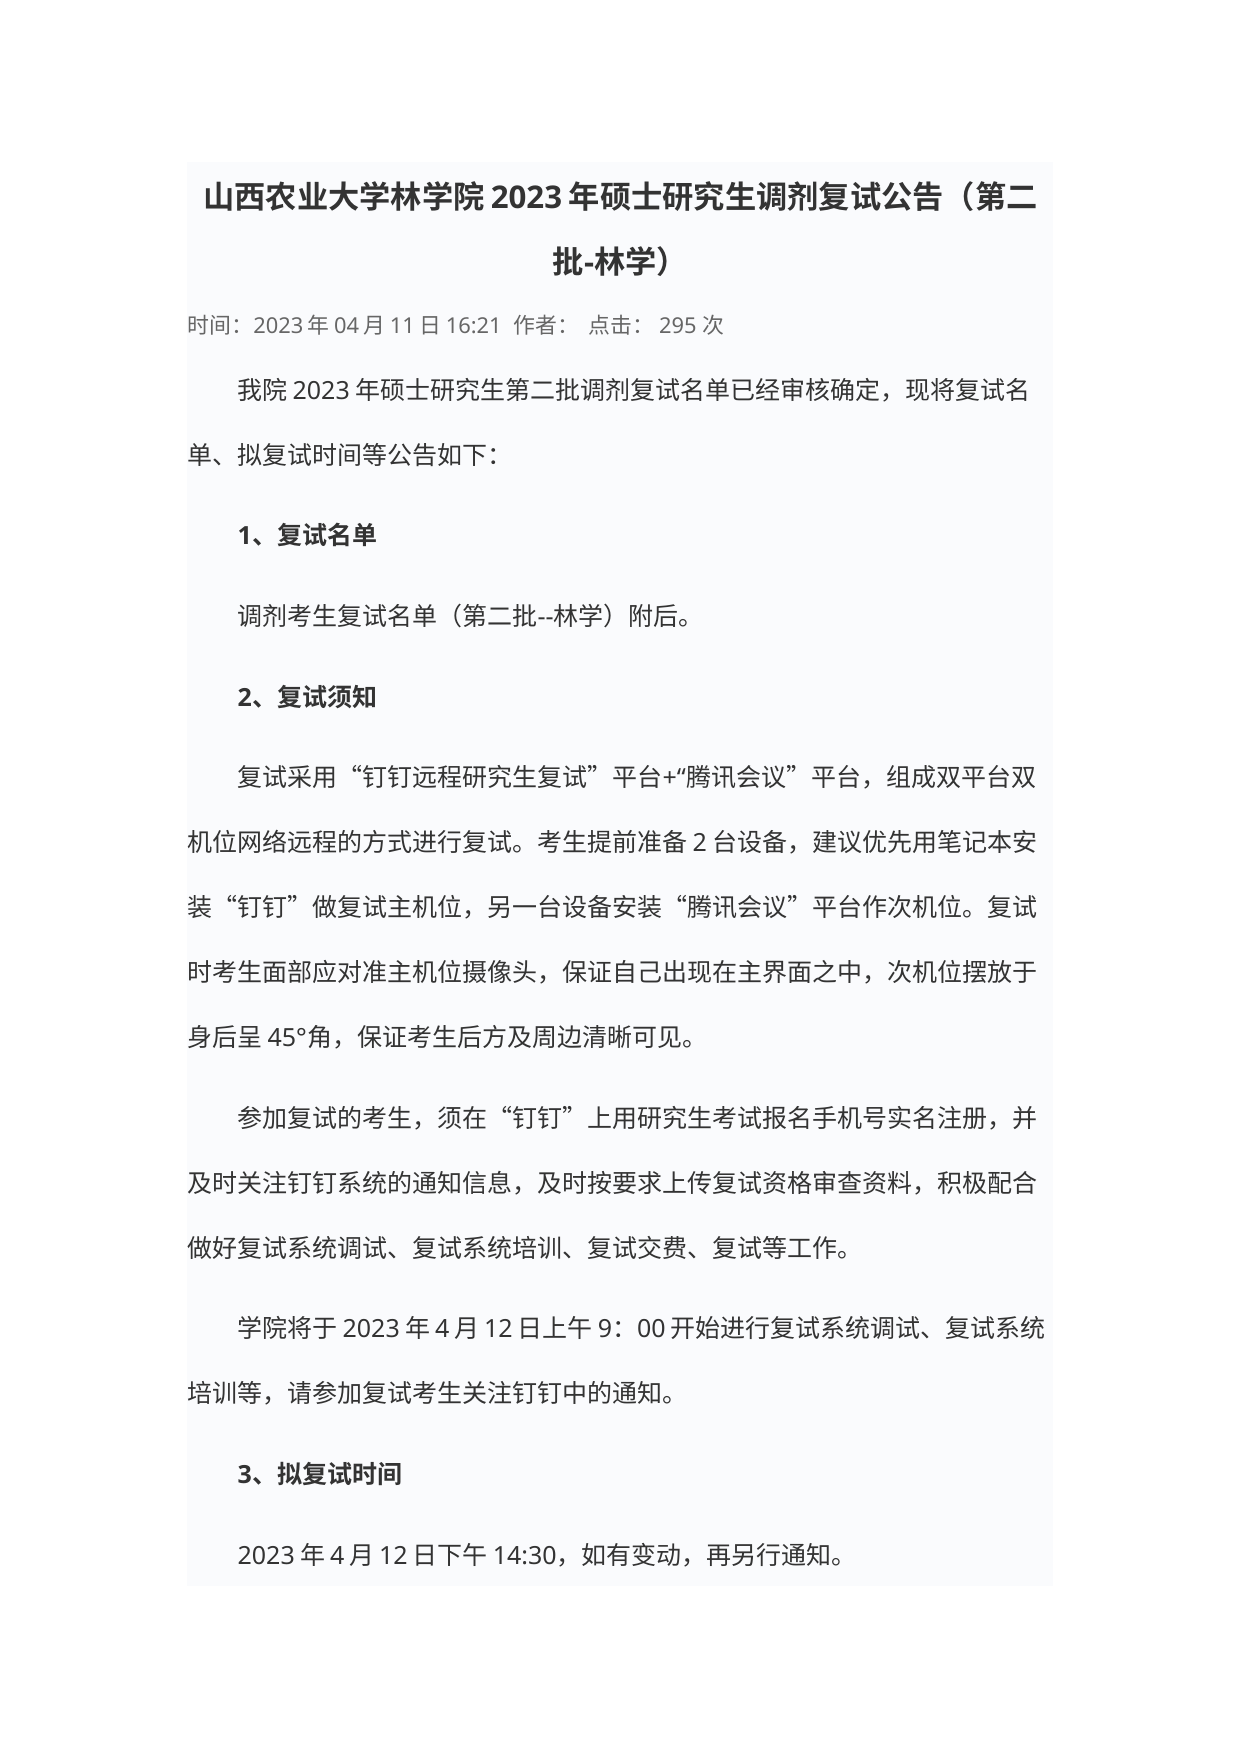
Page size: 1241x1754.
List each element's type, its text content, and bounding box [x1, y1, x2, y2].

text 1、复试名单 [187, 501, 1053, 566]
text 2023年4月12日下午14:30，如有变动，再另行通知。 [187, 1521, 1053, 1586]
text 学院将于2023年4月12日上午9：00开始进行复试系统调试、复试系统培训等，请参加复试考生关注钉钉中的通知。 [187, 1294, 1053, 1424]
text 山西农业大学林学院2023年硕士研究生调剂复试公告（第二批-林学） [187, 162, 1053, 292]
text 3、拟复试时间 [187, 1440, 1053, 1505]
text 我院2023年硕士研究生第二批调剂复试名单已经审核确定，现将复试名单、拟复试时间等公告如下： [187, 356, 1053, 486]
text 调剂考生复试名单（第二批--林学）附后。 [187, 582, 1053, 647]
text 2、复试须知 [187, 663, 1053, 728]
text 参加复试的考生，须在“钉钉”上用研究生考试报名手机号实名注册，并及时关注钉钉系统的通知信息，及时按要求上传复试资格审查资料，积极配合做好复试系统调试、复试系统培训、复试交费、复试等工作。 [187, 1084, 1053, 1279]
text 时间：2023年04月11日 16:21 作者： 点击： 295 次 [187, 308, 1053, 340]
text 复试采用“钉钉远程研究生复试”平台+“腾讯会议”平台，组成双平台双机位网络远程的方式进行复试。考生提前准备2台设备，建议优先用笔记本安装“钉钉”做复试主机位，另一台设备安装“腾讯会议”平台作次机位。复试时考生面部应对准主机位摄像头，保证自己出现在主界面之中，次机位摆放于身后呈45°角，保证考生后方及周边清晰可见。 [187, 743, 1053, 1068]
